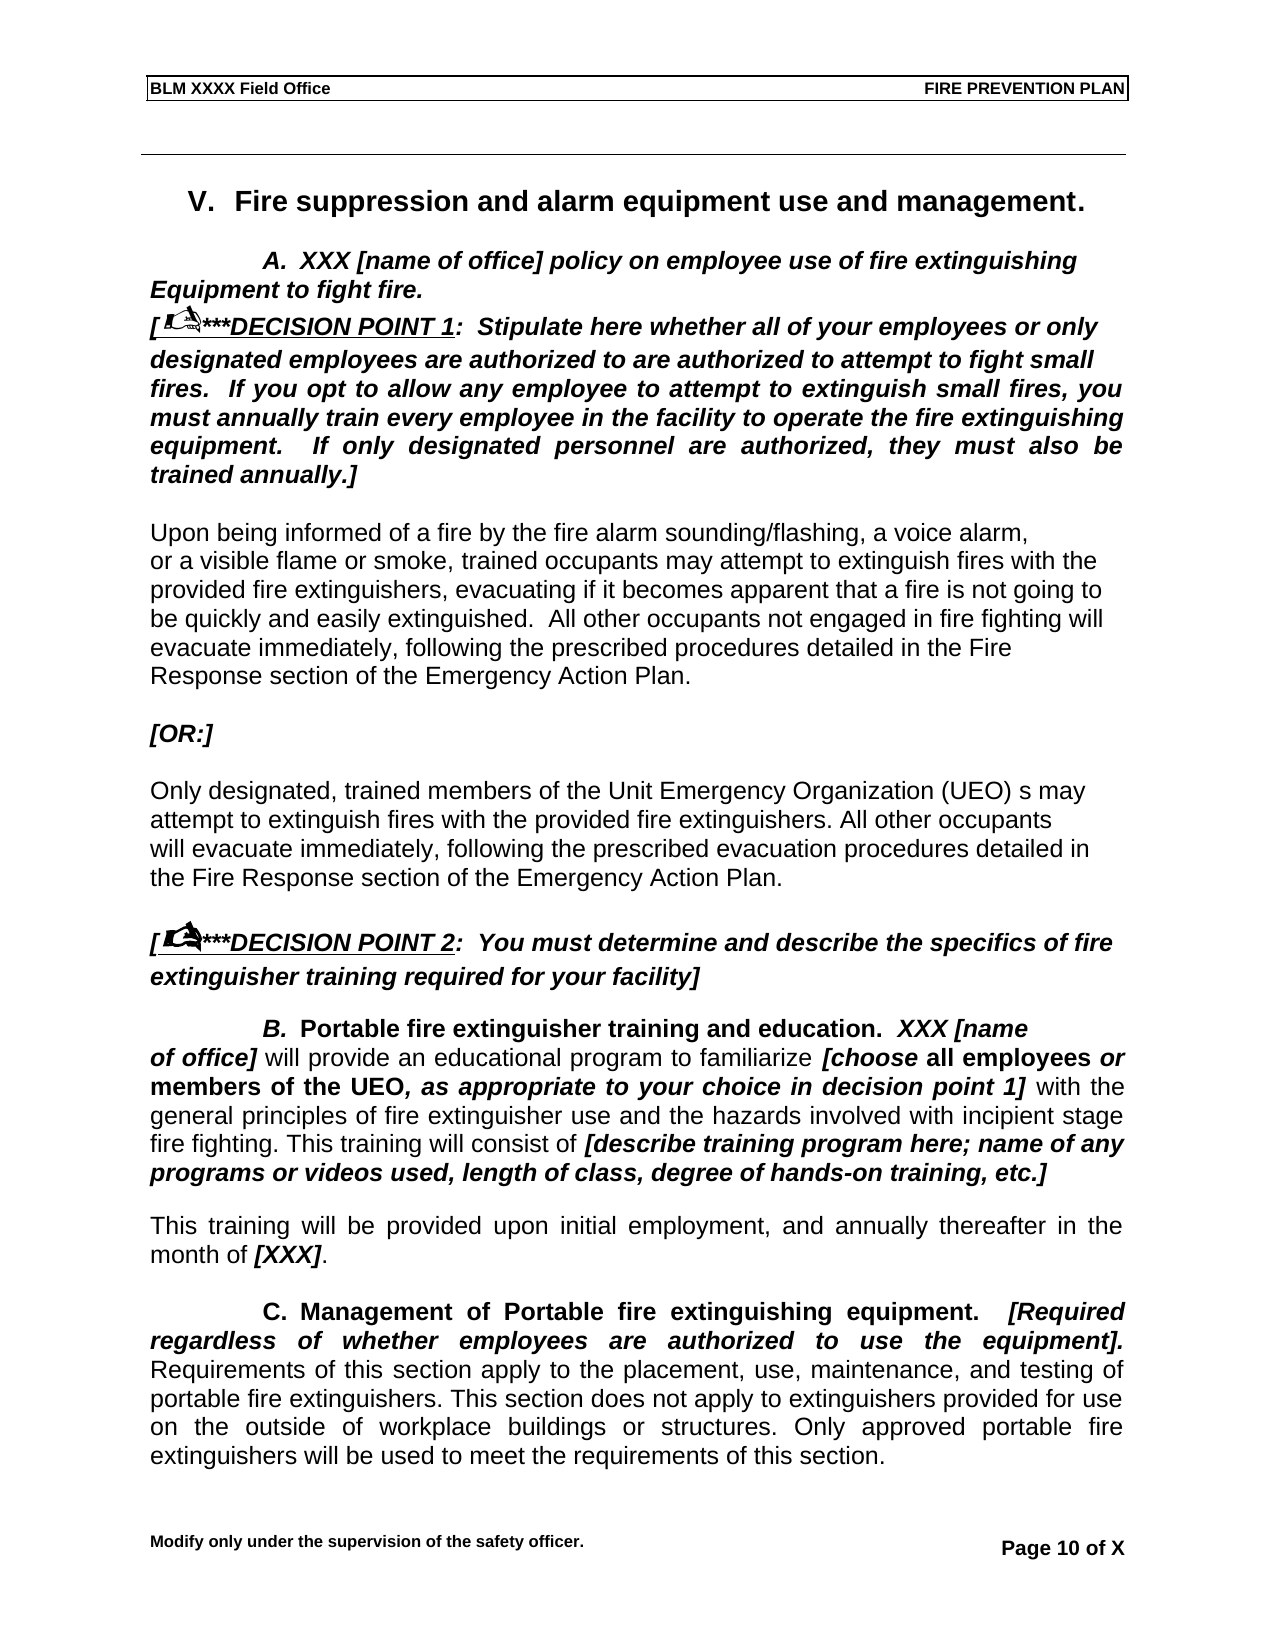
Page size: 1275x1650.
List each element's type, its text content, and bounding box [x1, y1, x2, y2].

list Fire suppression and alarm equipment use and management. [187, 183, 1125, 217]
text the Fire Response section of the Emergency Action Plan. [150, 862, 1125, 891]
text attempt to extinguish fires with the provided fire extinguishers. All other occupants [150, 805, 1125, 834]
text Upon being informed of a fire by the fire alarm sounding/flashing, a voice alarm, [150, 517, 1125, 546]
text of office] will provide an educational program to familiarize [choose all employees or members of the UEO, as appropriate to your choice in decision point 1] with the general principles of fire extinguisher use and the hazards involved with incipient stage fire fighting. This training will consist of [describe training program here; name of any programs or videos used, length of class, degree of hands-on training, etc.] [150, 1043, 1125, 1187]
text [***DECISION POINT 2: You must determine and describe the specifics of fire extinguisher training required for your facility] [150, 920, 1125, 990]
text be quickly and easily extinguished. All other occupants not engaged in fire fighting will [150, 604, 1125, 632]
text will evacuate immediately, following the prescribed evacuation procedures detailed in [150, 834, 1125, 862]
text [***DECISION POINT 1: Stipulate here whether all of your employees or only [150, 303, 1125, 345]
list Management of Portable fire extinguishing equipment. [Required regardless of whether employees are authorized to use the equipment]. Requirements of this section apply to the placement, use, maintenance, and testing of portable fire extinguishers. This section does not apply to extinguishers provided for use on the outside of workplace buildings or structures. Only approved portable fire extinguishers will be used to meet the requirements of this section. [150, 1297, 1125, 1470]
text evacuate immediately, following the prescribed procedures detailed in the Fire [150, 632, 1125, 661]
list XXX [name of office] policy on employee use of fire extinguishing [262, 246, 1125, 274]
text [OR:] [150, 719, 1125, 747]
text provided fire extinguishers, evacuating if it becomes apparent that a fire is not going to [150, 575, 1125, 604]
text Only designated, trained members of the Unit Emergency Organization (UEO) s may [150, 776, 1125, 805]
text fires. If you opt to allow any employee to attempt to extinguish small fires, you must annually train every employee in the facility to operate the fire extinguishing equipment. If only designated personnel are authorized, they must also be trained annually.] [150, 374, 1125, 489]
text designated employees are authorized to are authorized to attempt to fight small [150, 345, 1125, 374]
text Response section of the Emergency Action Plan. [150, 661, 1125, 690]
text or a visible flame or smoke, trained occupants may attempt to extinguish fires with the [150, 546, 1125, 575]
text This training will be provided upon initial employment, and annually thereafter in the month of [XXX]. [150, 1211, 1125, 1268]
list Portable fire extinguisher training and education. XXX [name [262, 1014, 1125, 1043]
text Equipment to fight fire. [150, 274, 1125, 303]
